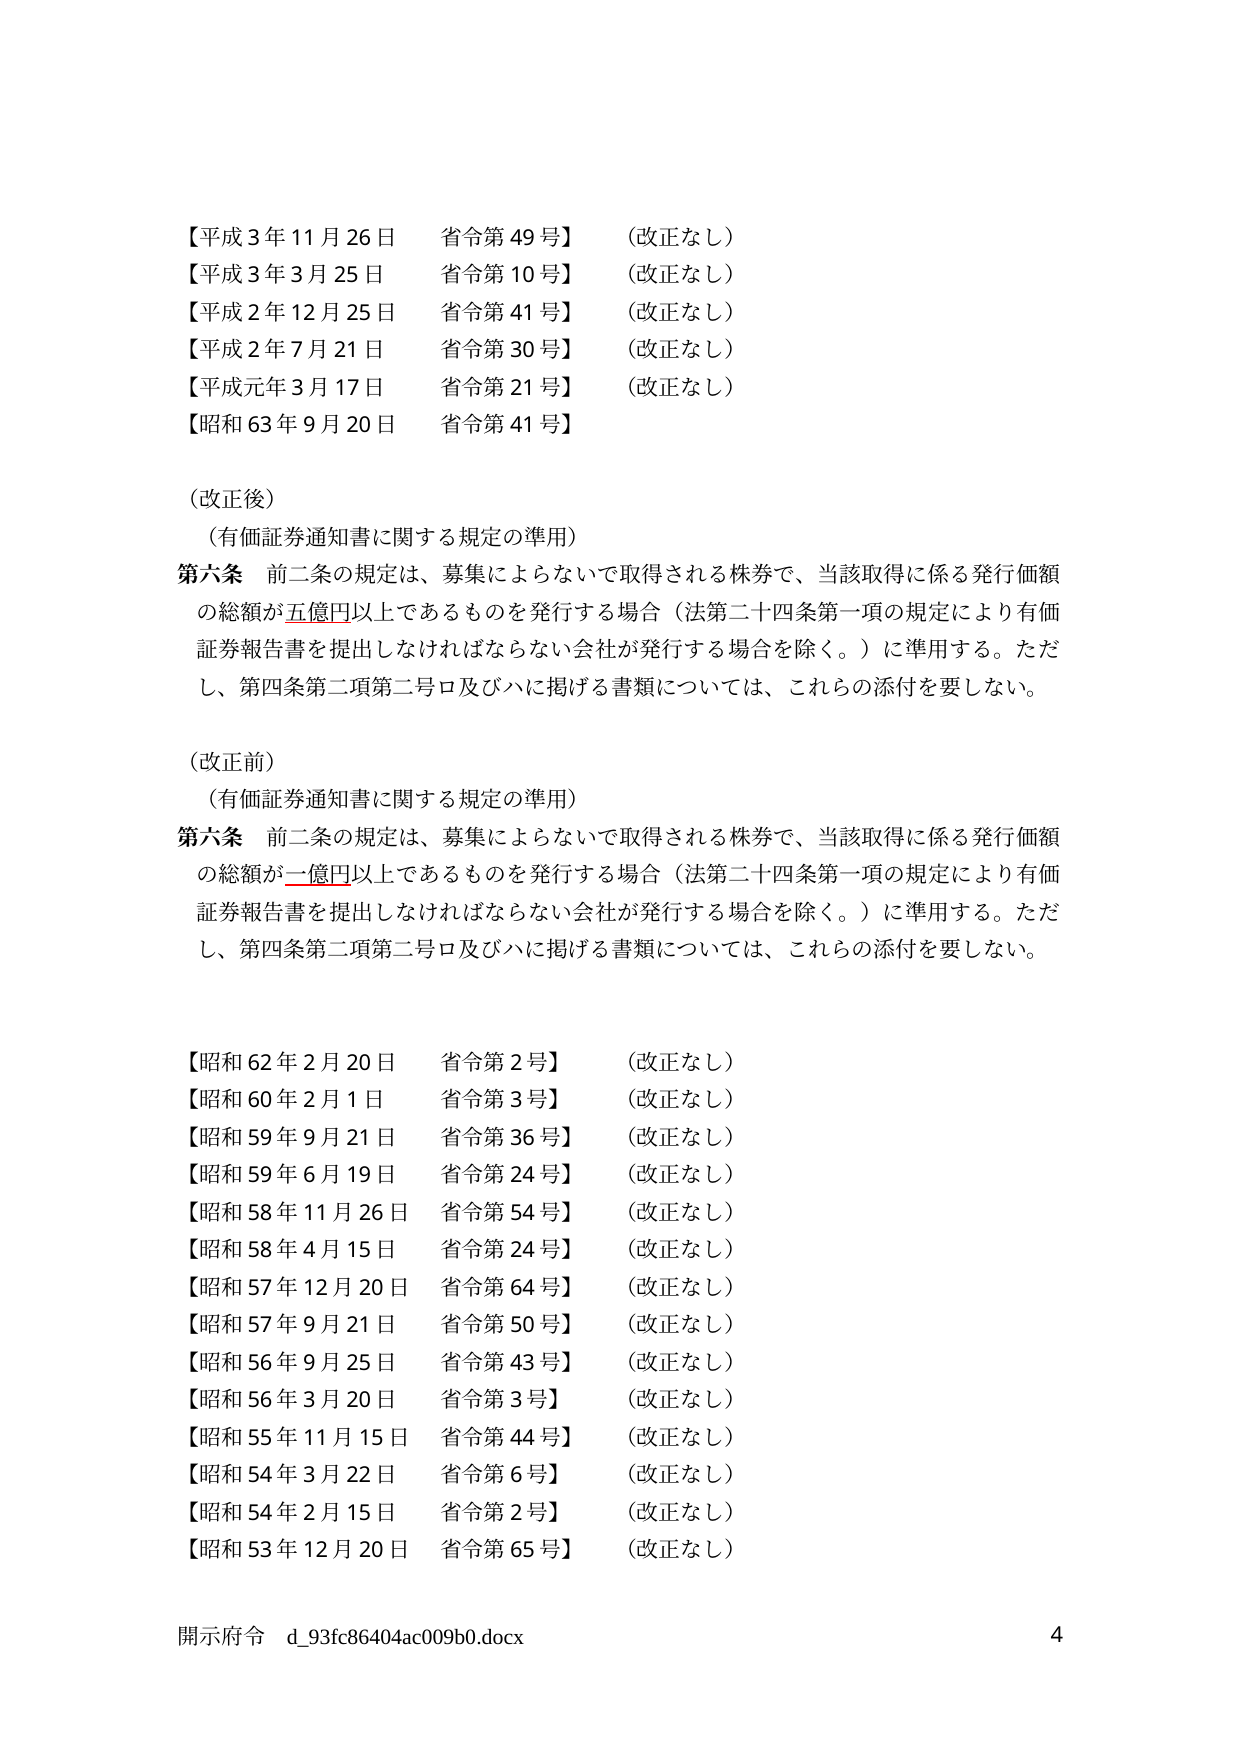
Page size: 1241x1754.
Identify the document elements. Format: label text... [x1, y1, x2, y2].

text 【平成2年7月21日 省令第30号】 （改正なし） [177, 329, 1063, 367]
text 【昭和53年12月20日 省令第65号】 （改正なし） [177, 1529, 1063, 1567]
text 【昭和63年9月20日 省令第41号】 [177, 404, 1063, 442]
text （有価証券通知書に関する規定の準用） [196, 517, 1063, 554]
text 【平成2年12月25日 省令第41号】 （改正なし） [177, 292, 1063, 329]
text 第六条 前二条の規定は、募集によらないで取得される株券で、当該取得に係る発行価額の総額が五億円以上であるものを発行する場合（法第二十四条第一項の規定により有価証券報告書を提出しなければならない会社が発行する場合を除く。）に準用する。ただし、第四条第二項第二号ロ及びハに掲げる書類については、これらの添付を要しない。 [177, 554, 1063, 704]
text 【平成3年11月26日 省令第49号】 （改正なし） [177, 217, 1063, 254]
text 【昭和54年2月15日 省令第2号】 （改正なし） [177, 1492, 1063, 1529]
text 【昭和59年9月21日 省令第36号】 （改正なし） [177, 1117, 1063, 1154]
text 【昭和57年9月21日 省令第50号】 （改正なし） [177, 1304, 1063, 1342]
text 【昭和58年11月26日 省令第54号】 （改正なし） [177, 1192, 1063, 1229]
text 【昭和54年3月22日 省令第6号】 （改正なし） [177, 1454, 1063, 1492]
text 【昭和62年2月20日 省令第2号】 （改正なし） [177, 1042, 1063, 1079]
text 【昭和56年9月25日 省令第43号】 （改正なし） [177, 1342, 1063, 1379]
text 【昭和58年4月15日 省令第24号】 （改正なし） [177, 1229, 1063, 1267]
text 【昭和60年2月1日 省令第3号】 （改正なし） [177, 1079, 1063, 1117]
text 【昭和56年3月20日 省令第3号】 （改正なし） [177, 1379, 1063, 1417]
text 第六条 前二条の規定は、募集によらないで取得される株券で、当該取得に係る発行価額の総額が一億円以上であるものを発行する場合（法第二十四条第一項の規定により有価証券報告書を提出しなければならない会社が発行する場合を除く。）に準用する。ただし、第四条第二項第二号ロ及びハに掲げる書類については、これらの添付を要しない。 [177, 817, 1063, 967]
text 【平成3年3月25日 省令第10号】 （改正なし） [177, 254, 1063, 292]
text 【昭和55年11月15日 省令第44号】 （改正なし） [177, 1417, 1063, 1454]
text （改正後） [177, 479, 1063, 517]
text 【昭和57年12月20日 省令第64号】 （改正なし） [177, 1267, 1063, 1304]
text 【昭和59年6月19日 省令第24号】 （改正なし） [177, 1154, 1063, 1192]
text （改正前） [177, 742, 1063, 779]
text 【平成元年3月17日 省令第21号】 （改正なし） [177, 367, 1063, 404]
text （有価証券通知書に関する規定の準用） [196, 779, 1063, 817]
